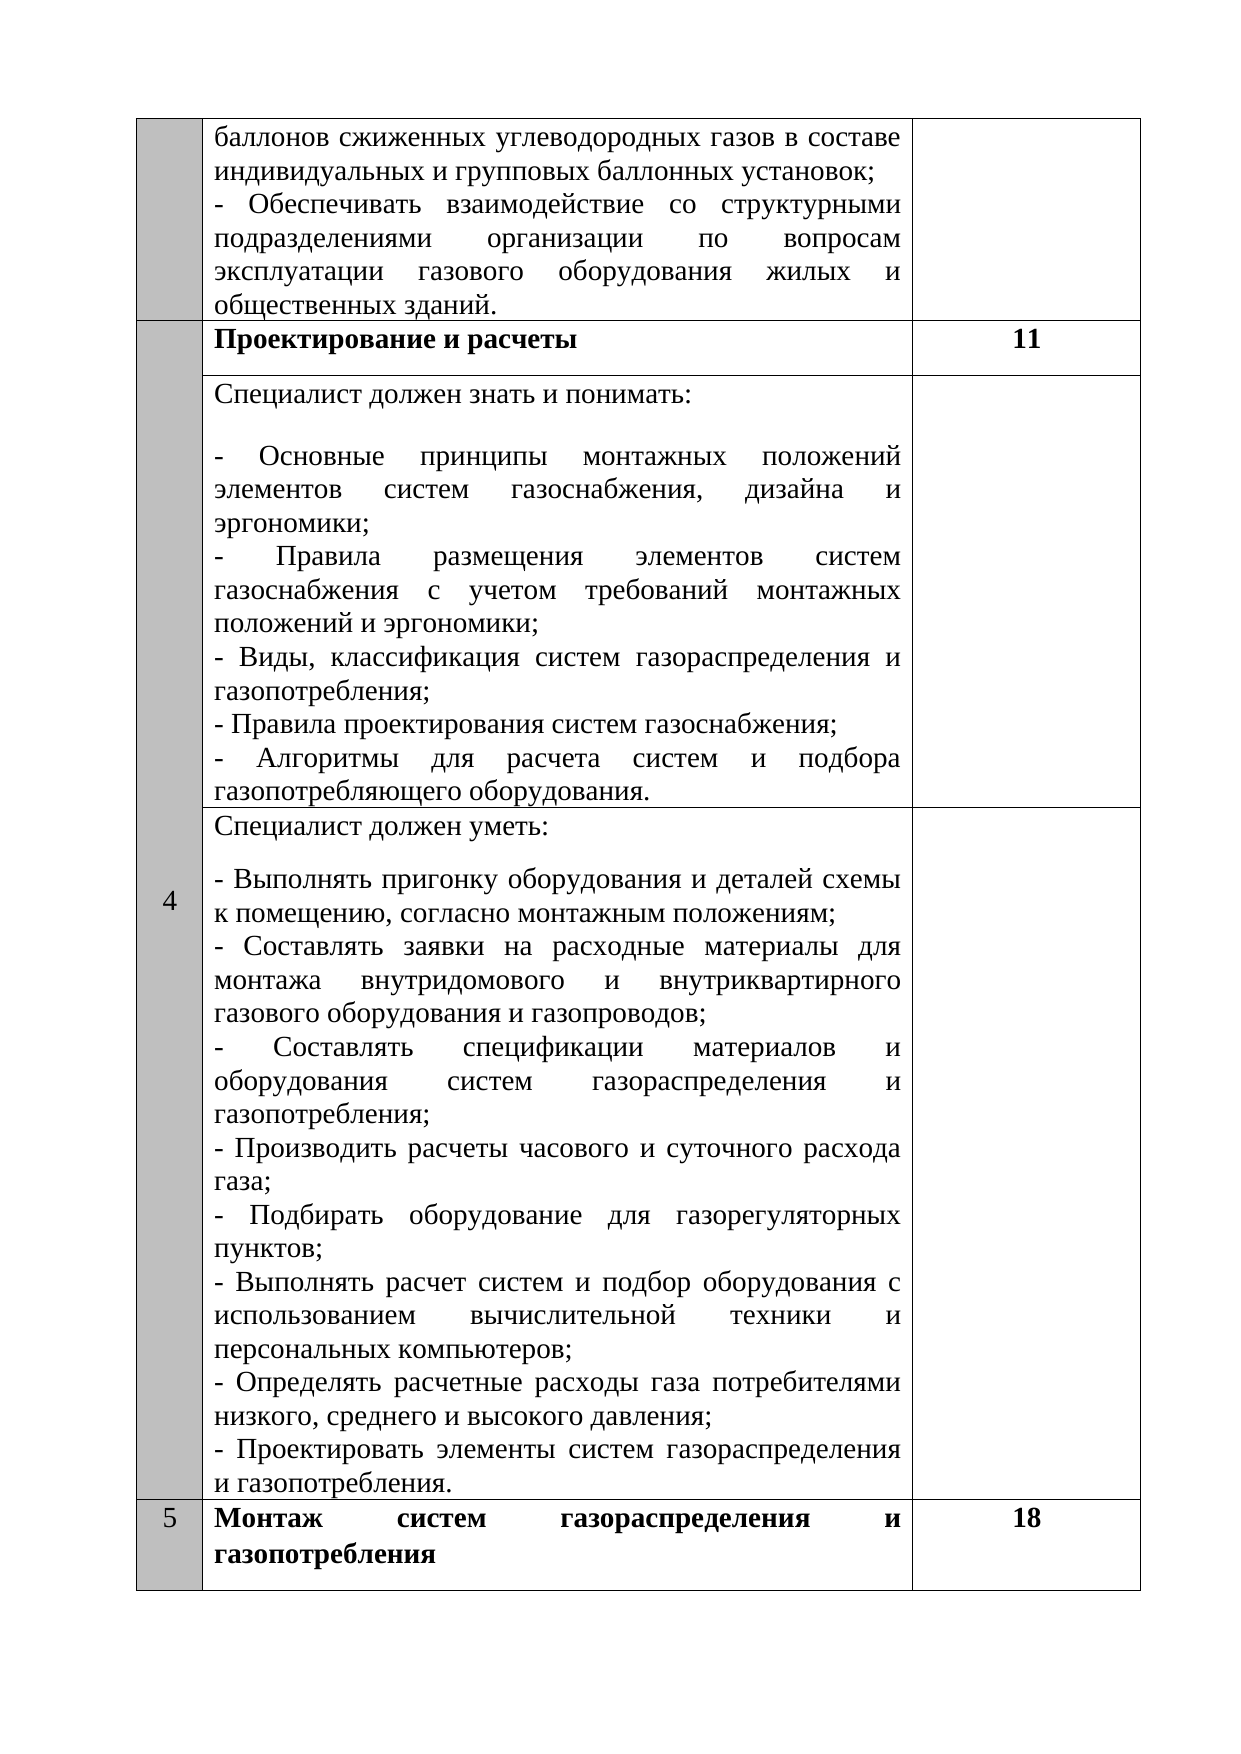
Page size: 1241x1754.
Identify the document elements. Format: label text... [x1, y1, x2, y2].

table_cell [203, 119, 912, 320]
table_cell 18 [913, 1500, 1140, 1590]
table_cell 5 [137, 1500, 202, 1590]
table_cell [913, 119, 1140, 320]
table_cell Проектирование и расчеты [203, 321, 912, 375]
table_cell 11 [913, 321, 1140, 375]
table_cell Специалист должен уметь: - Выполнять пригонку оборудования и деталей схемы к помещению, согласно монтажным положениям; - Составлять заявки на расходные материалы для монтажа внутридомового и внутриквартирного газового оборудования и газопроводов; - Составлять спецификации материалов и оборудования систем газораспределения и газопотребления; - Производить расчеты часового и суточного расхода газа; - Подбирать оборудование для газорегуляторных пунктов; - Выполнять расчет систем и подбор оборудования с использованием вычислительной техники и персональных компьютеров; - Определять расчетные расходы газа потребителями низкого, среднего и высокого давления; - Проектировать элементы систем газораспределения и газопотребления. [203, 808, 912, 1499]
table_cell [913, 808, 1140, 1499]
table_cell Специалист должен знать и понимать: - Основные принципы монтажных положений элементов систем газоснабжения, дизайна и эргономики; - Правила размещения элементов систем газоснабжения с учетом требований монтажных положений и эргономики; - Виды, классификация систем газораспределения и газопотребления; - Правила проектирования систем газоснабжения; - Алгоритмы для расчета систем и подбора газопотребляющего оборудования. [203, 376, 912, 807]
table_cell [913, 376, 1140, 807]
table_cell 4 [137, 321, 202, 1499]
table_cell Монтаж систем газораспределения и газопотребления [203, 1500, 912, 1590]
